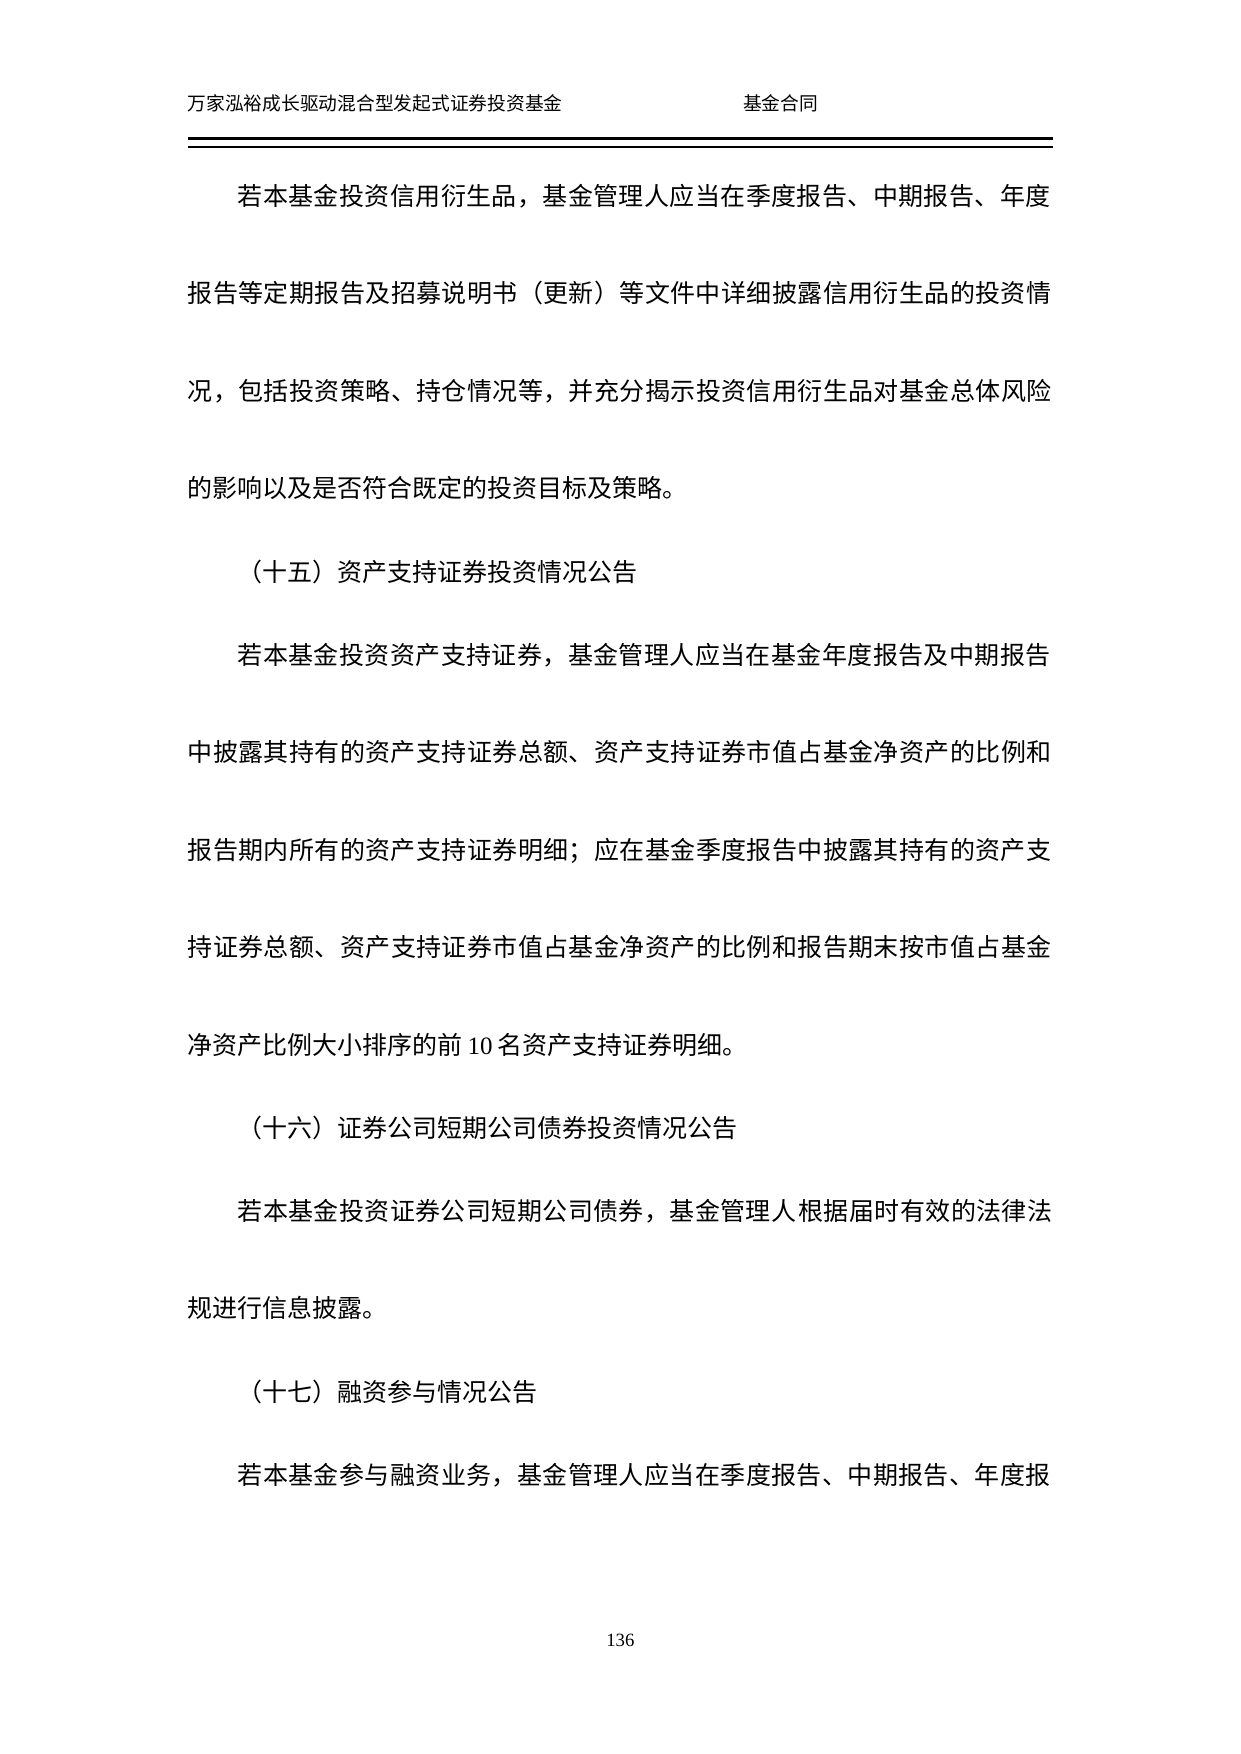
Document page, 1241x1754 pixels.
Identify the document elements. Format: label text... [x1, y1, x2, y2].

text 若本基金投资证券公司短期公司债券，基金管理人根据届时有效的法律法规进行信息披露。 [187, 1177, 1053, 1339]
text 若本基金投资信用衍生品，基金管理人应当在季度报告、中期报告、年度报告等定期报告及招募说明书（更新）等文件中详细披露信用衍生品的投资情况，包括投资策略、持仓情况等，并充分揭示投资信用衍生品对基金总体风险的影响以及是否符合既定的投资目标及策略。 [187, 162, 1053, 519]
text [187, 1441, 1053, 1506]
text （十五）资产支持证券投资情况公告 [187, 538, 1053, 603]
text （十六）证券公司短期公司债券投资情况公告 [187, 1094, 1053, 1159]
text 若本基金投资资产支持证券，基金管理人应当在基金年度报告及中期报告中披露其持有的资产支持证券总额、资产支持证券市值占基金净资产的比例和报告期内所有的资产支持证券明细；应在基金季度报告中披露其持有的资产支持证券总额、资产支持证券市值占基金净资产的比例和报告期末按市值占基金净资产比例大小排序的前10名资产支持证券明细。 [187, 621, 1053, 1076]
text （十七）融资参与情况公告 [187, 1358, 1053, 1423]
